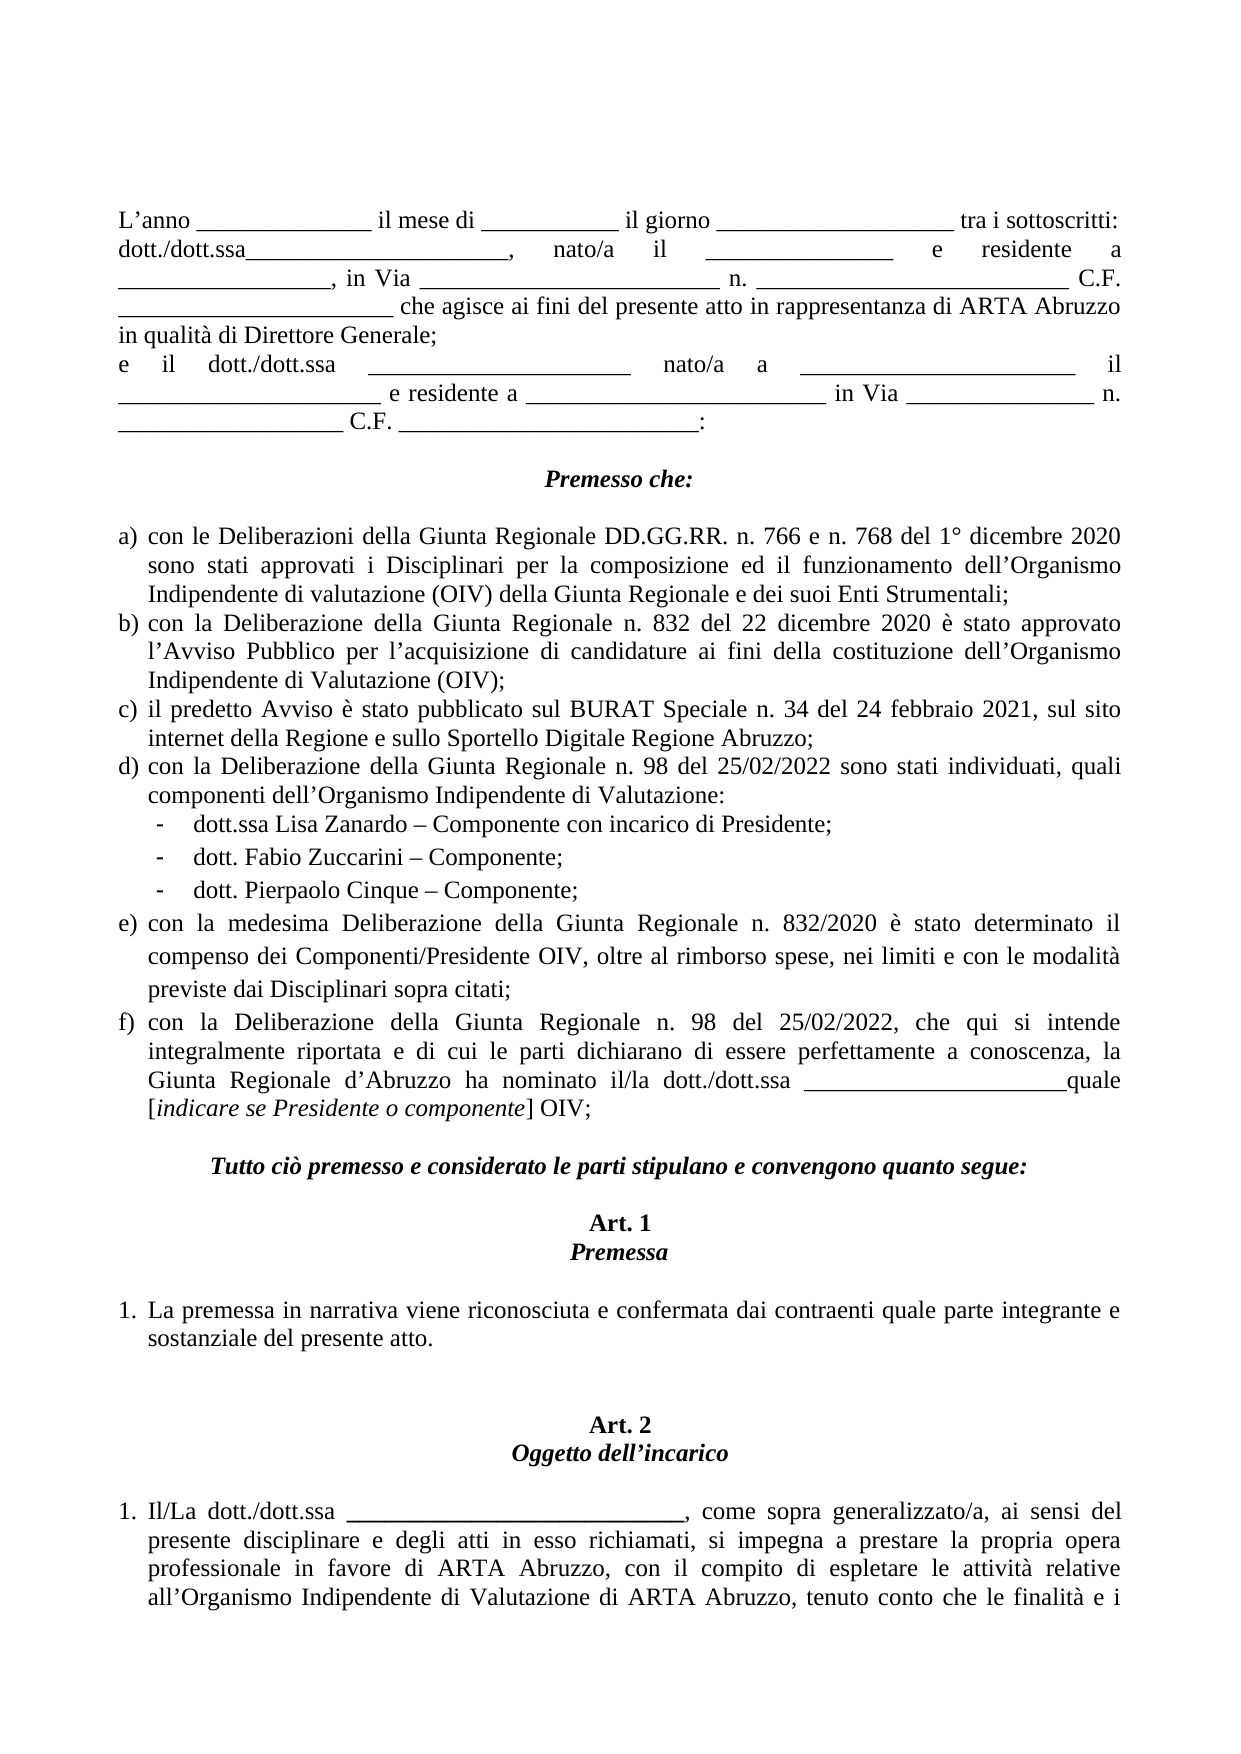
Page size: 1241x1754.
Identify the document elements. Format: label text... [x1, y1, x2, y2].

text Premessa [118, 1237, 1122, 1266]
list La premessa in narrativa viene riconosciuta e confermata dai contraenti quale parte integrante e sostanziale del presente atto. [118, 1295, 1122, 1352]
list il predetto Avviso è stato pubblicato sul BURAT Speciale n. 34 del 24 febbraio 2021, sul sito internet della Regione e sullo Sportello Digitale Regione Abruzzo; [118, 694, 1122, 751]
list con la Deliberazione della Giunta Regionale n. 98 del 25/02/2022 sono stati individuati, quali componenti dell’Organismo Indipendente di Valutazione: [118, 751, 1122, 809]
text L’anno ______________ il mese di ___________ il giorno ___________________ tra i sottoscritti: [118, 205, 1122, 234]
text Tutto ciò premesso e considerato le parti stipulano e convengono quanto segue: [118, 1151, 1122, 1180]
text Art. 1 [118, 1208, 1122, 1237]
text Premesso che: [118, 464, 1122, 493]
list con la medesima Deliberazione della Giunta Regionale n. 832/2020 è stato determinato il compenso dei Componenti/Presidente OIV, oltre al rimborso spese, nei limiti e con le modalità previste dai Disciplinari sopra citati; [118, 908, 1122, 1003]
list con la Deliberazione della Giunta Regionale n. 98 del 25/02/2022, che qui si intende integralmente riportata e di cui le parti dichiarano di essere perfettamente a conoscenza, la Giunta Regionale d’Abruzzo ha nominato il/la dott./dott.ssa _____________________quale [indicare se Presidente o componente] OIV; [118, 1007, 1122, 1122]
list con le Deliberazioni della Giunta Regionale DD.GG.RR. n. 766 e n. 768 del 1° dicembre 2020 sono stati approvati i Disciplinari per la composizione ed il funzionamento dell’Organismo Indipendente di valutazione (OIV) della Giunta Regionale e dei suoi Enti Strumentali; [118, 521, 1122, 608]
text Oggetto dell’incarico [118, 1438, 1122, 1467]
list dott. Pierpaolo Cinque – Componente; [156, 875, 1122, 904]
text dott./dott.ssa_____________________, nato/a il _______________ e residente a _________________, in Via ________________________ n. _________________________ C.F. ______________________ che agisce ai fini del presente atto in rappresentanza di ARTA Abruzzo in qualità di Direttore Generale; [118, 234, 1122, 349]
text Art. 2 [118, 1410, 1122, 1438]
list dott. Fabio Zuccarini – Componente; [156, 842, 1122, 871]
list con la Deliberazione della Giunta Regionale n. 832 del 22 dicembre 2020 è stato approvato l’Avviso Pubblico per l’acquisizione di candidature ai fini della costituzione dell’Organismo Indipendente di Valutazione (OIV); [118, 608, 1122, 694]
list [118, 1496, 1122, 1611]
list dott.ssa Lisa Zanardo – Componente con incarico di Presidente; [156, 809, 1122, 838]
text e il dott./dott.ssa _____________________ nato/a a ______________________ il _____________________ e residente a ________________________ in Via _______________ n. __________________ C.F. ________________________: [118, 349, 1122, 435]
